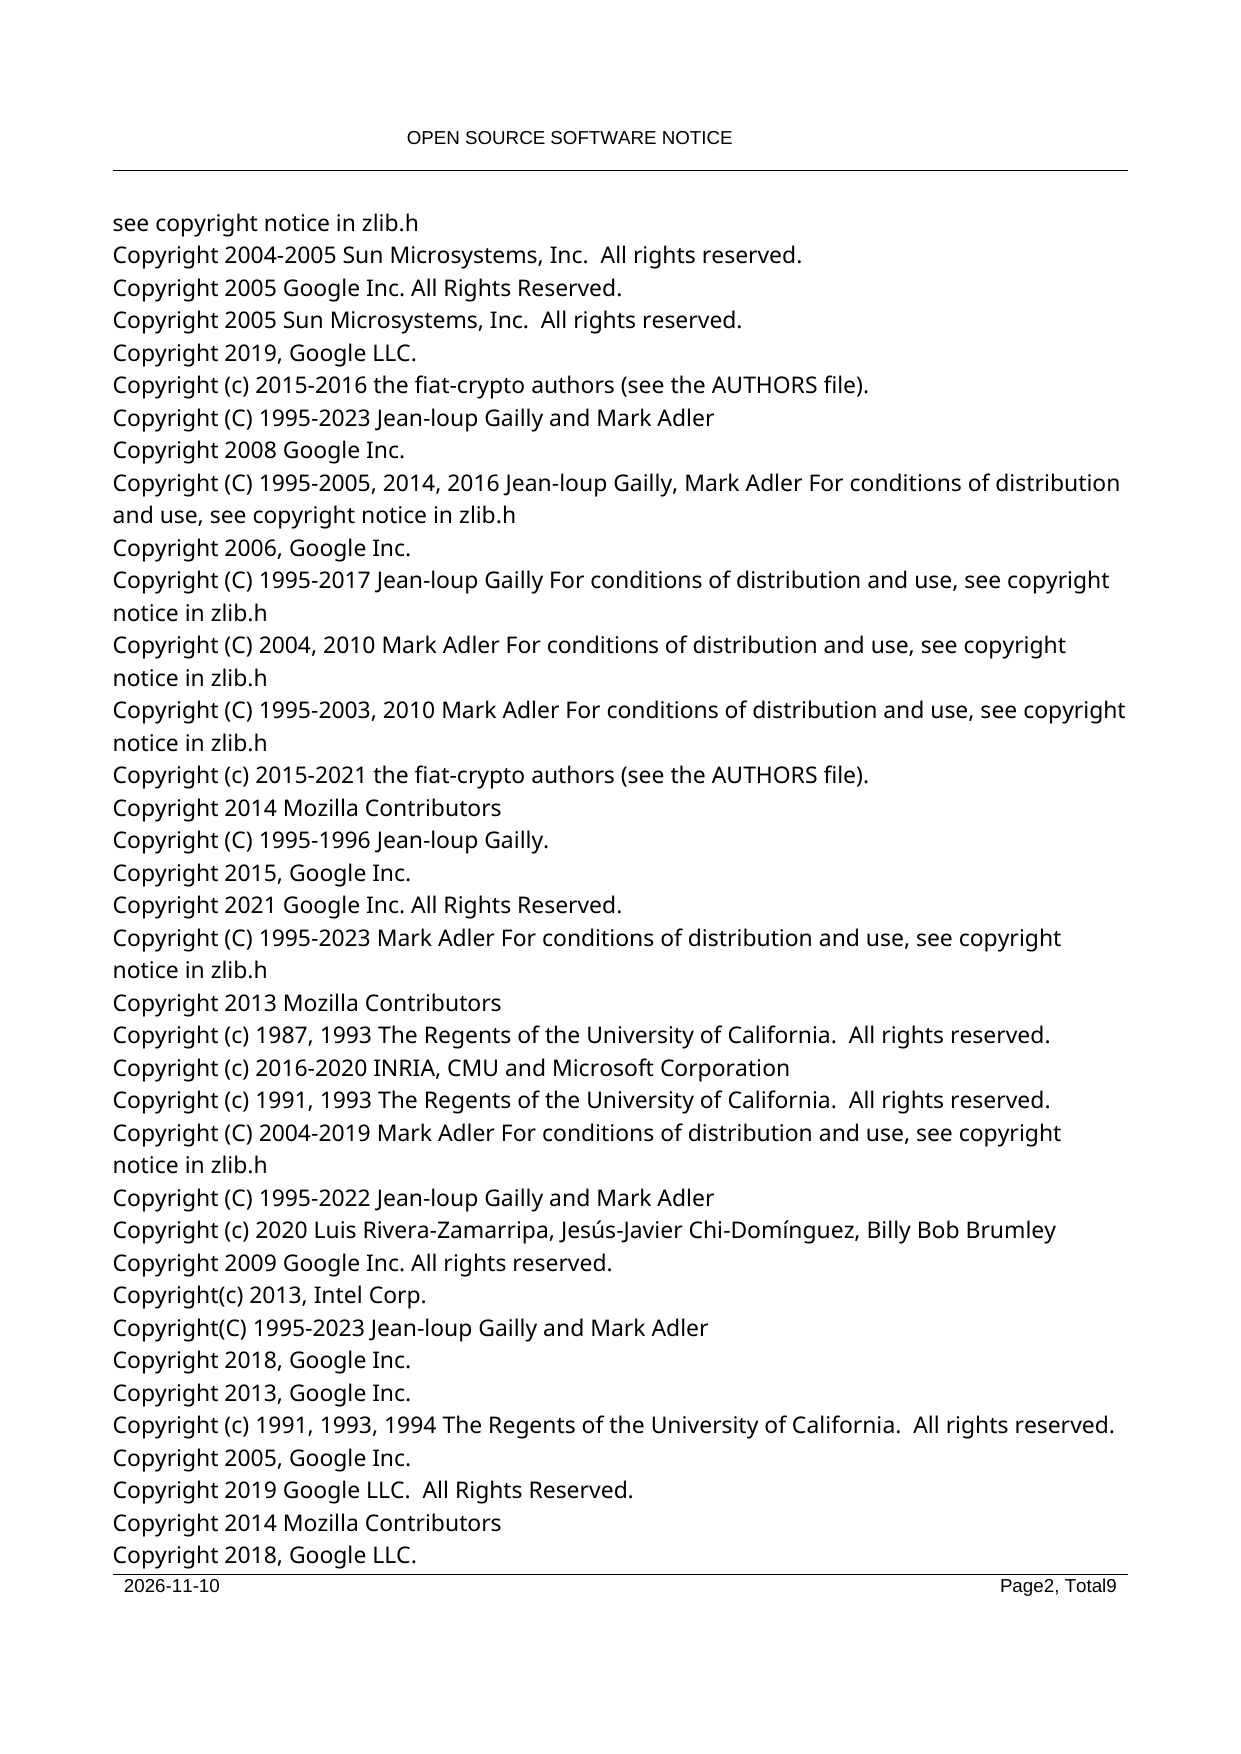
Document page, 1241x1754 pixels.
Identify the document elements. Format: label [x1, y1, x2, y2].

text [112, 206, 1128, 1571]
